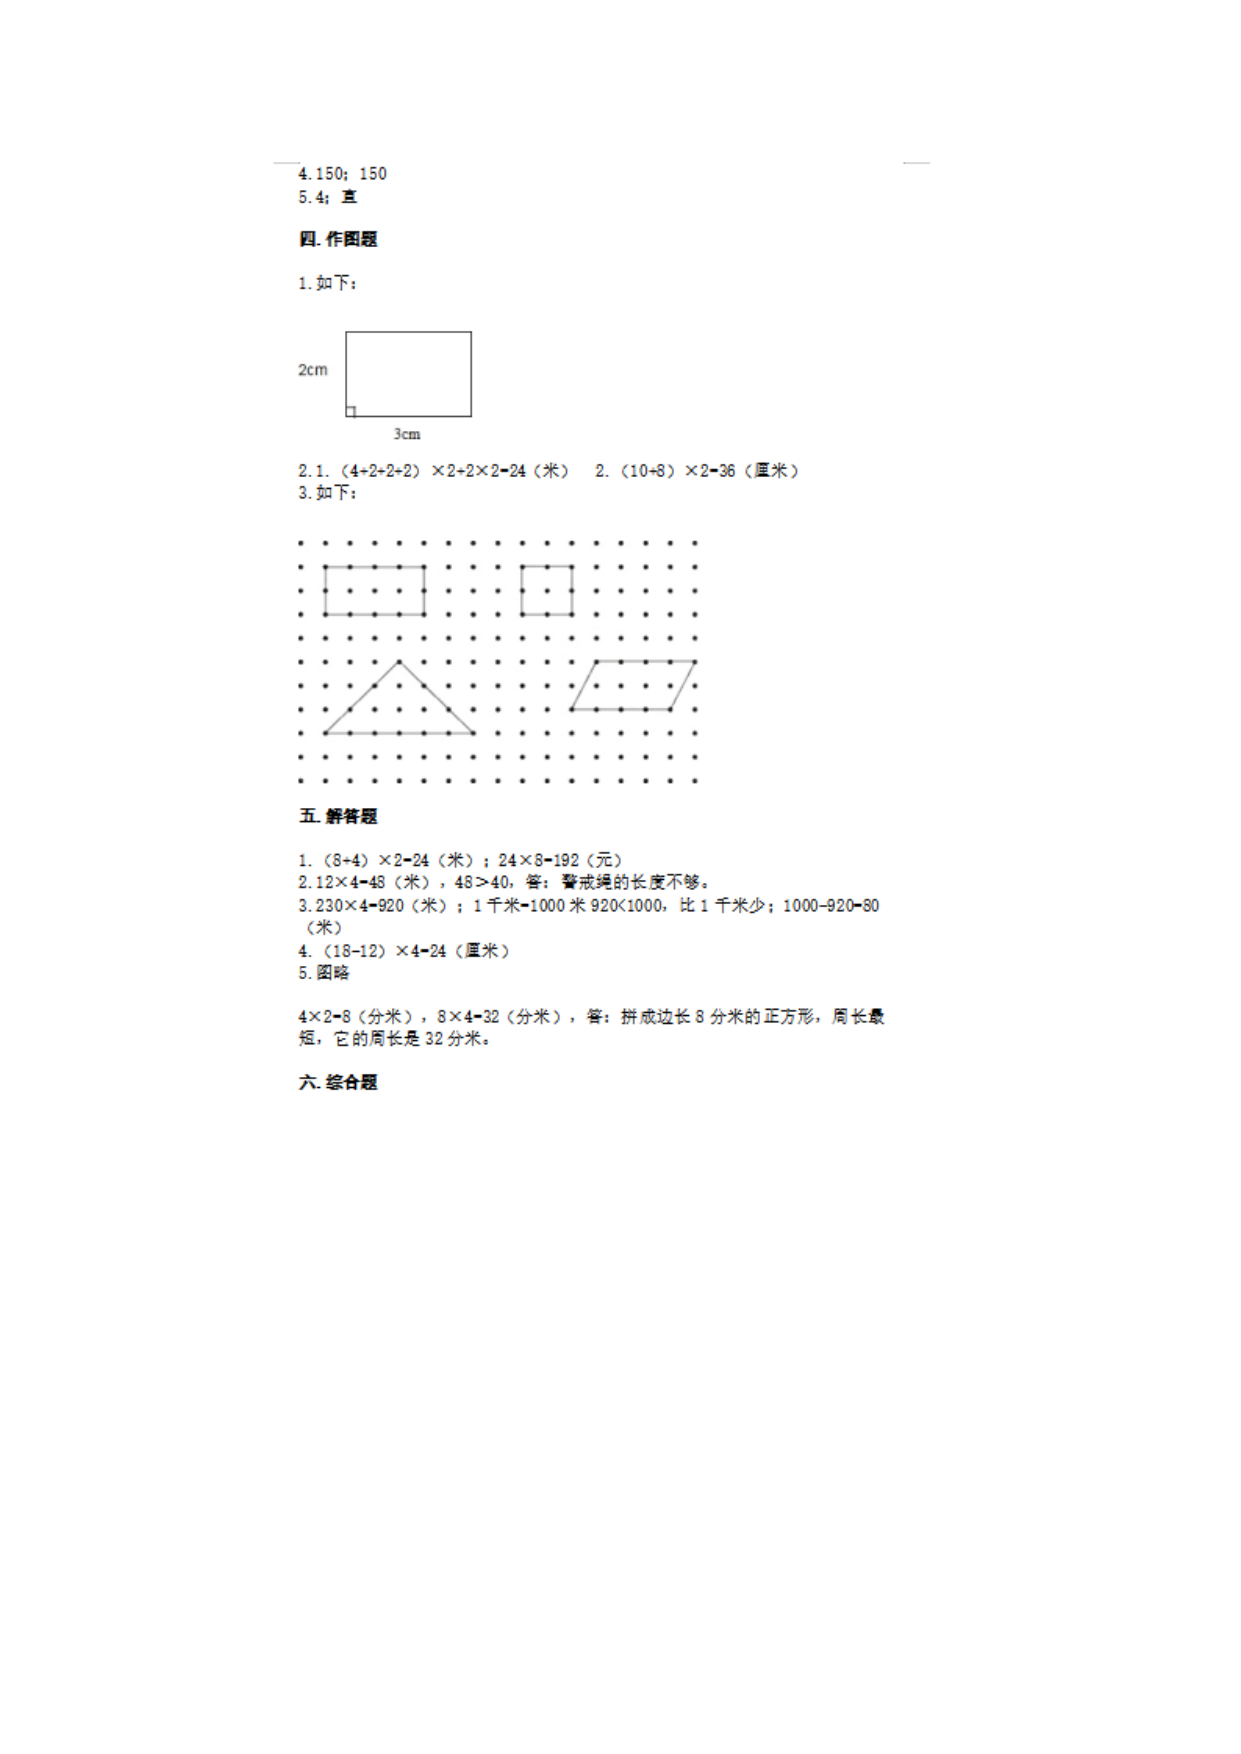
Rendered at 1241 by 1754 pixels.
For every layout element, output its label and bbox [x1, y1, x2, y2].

picture [269, 162, 971, 1148]
